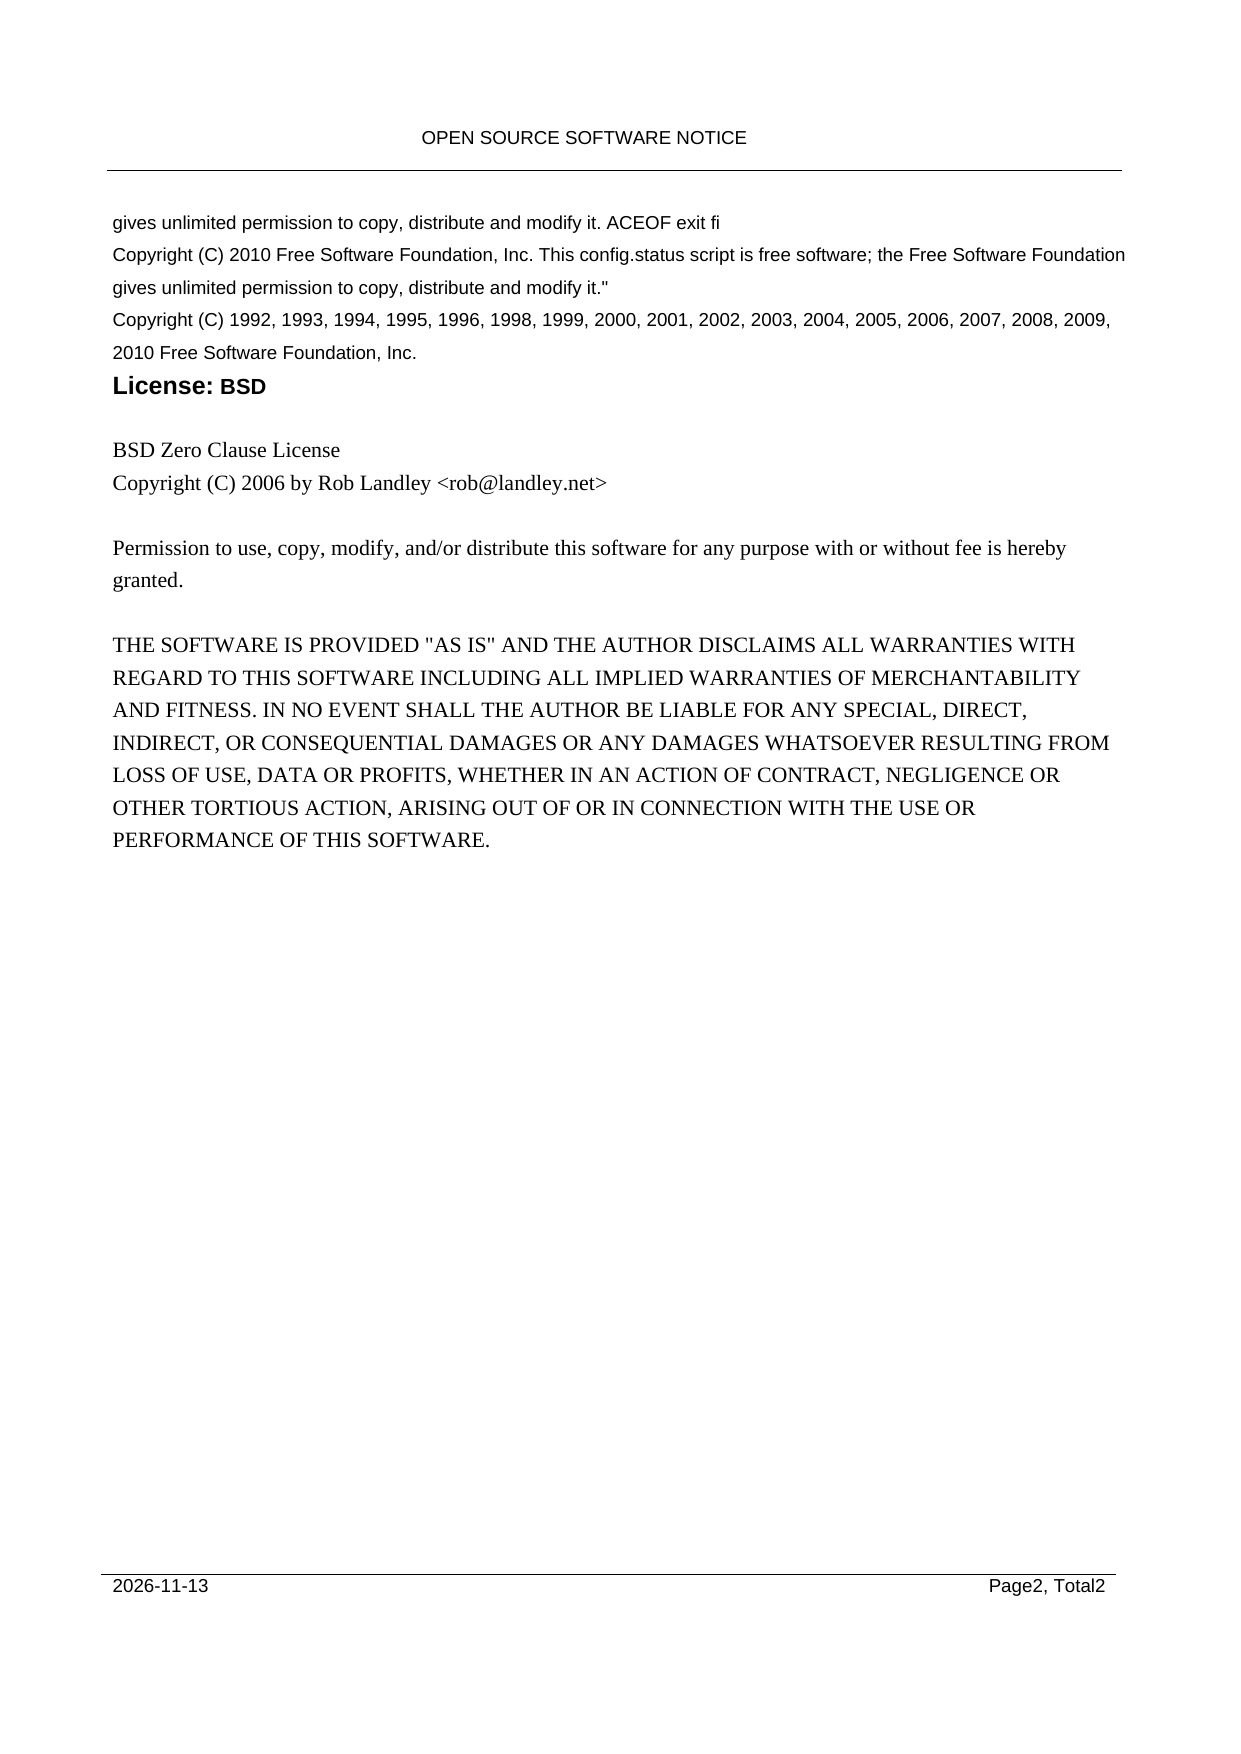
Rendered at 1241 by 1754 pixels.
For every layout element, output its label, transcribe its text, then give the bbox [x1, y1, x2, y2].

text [112, 206, 1128, 239]
text License: BSD BSD Zero Clause License Copyright (C) 2006 by Rob Landley <rob@landley.net> Permission to use, copy, modify, and/or distribute this software for any purpose with or without fee is hereby granted. THE SOFTWARE IS PROVIDED "AS IS" AND THE AUTHOR DISCLAIMS ALL WARRANTIES WITH REGARD TO THIS SOFTWARE INCLUDING ALL IMPLIED WARRANTIES OF MERCHANTABILITY AND FITNESS. IN NO EVENT SHALL THE AUTHOR BE LIABLE FOR ANY SPECIAL, DIRECT, INDIRECT, OR CONSEQUENTIAL DAMAGES OR ANY DAMAGES WHATSOEVER RESULTING FROM LOSS OF USE, DATA OR PROFITS, WHETHER IN AN ACTION OF CONTRACT, NEGLIGENCE OR OTHER TORTIOUS ACTION, ARISING OUT OF OR IN CONNECTION WITH THE USE OR PERFORMANCE OF THIS SOFTWARE. [112, 369, 1128, 889]
text Copyright (C) 2010 Free Software Foundation, Inc. This config.status script is free software; the Free Software Foundation gives unlimited permission to copy, distribute and modify it." [112, 239, 1128, 304]
text Copyright (C) 1992, 1993, 1994, 1995, 1996, 1998, 1999, 2000, 2001, 2002, 2003, 2004, 2005, 2006, 2007, 2008, 2009, 2010 Free Software Foundation, Inc. [112, 304, 1128, 369]
